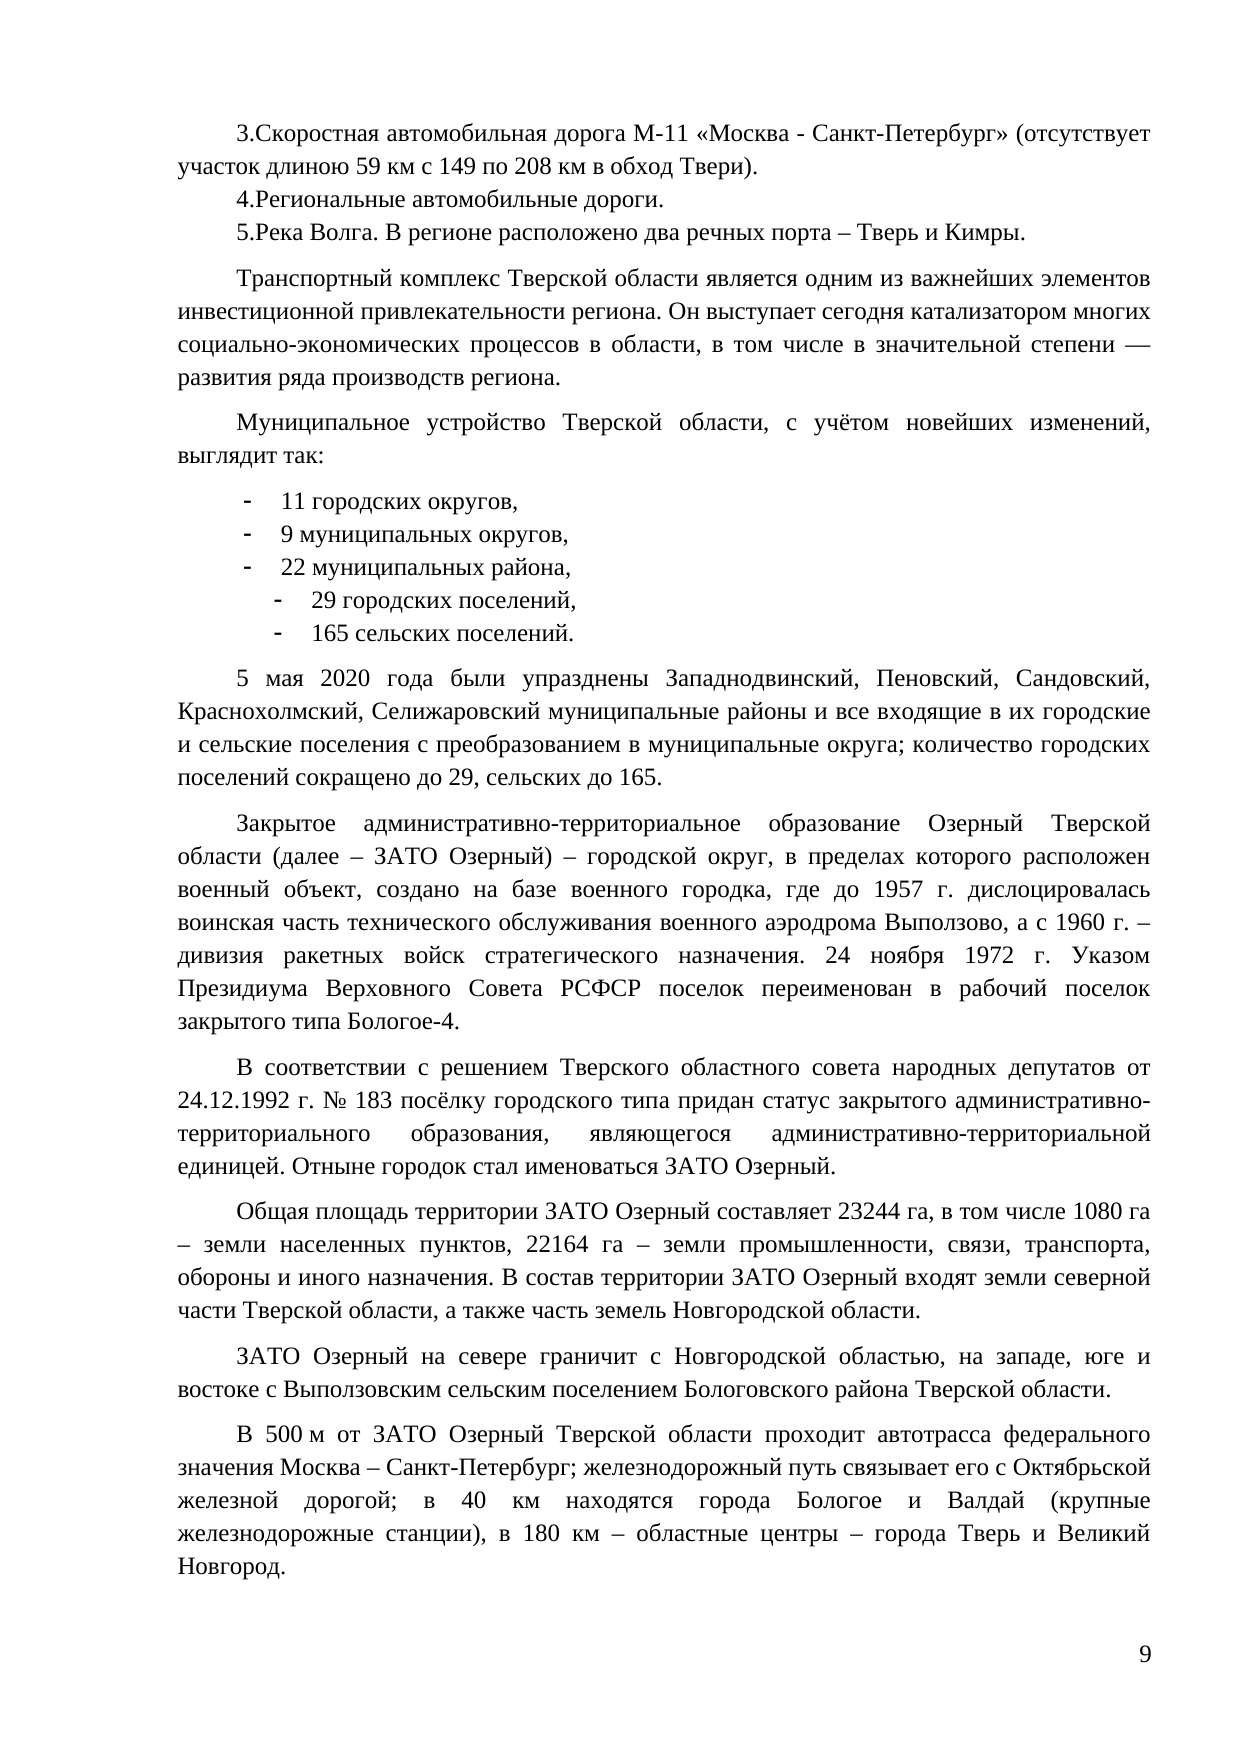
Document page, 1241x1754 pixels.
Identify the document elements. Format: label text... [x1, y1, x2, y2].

list 9 муниципальных округов, [243, 519, 1152, 548]
text 3.Скоростная автомобильная дорога М-11 «Москва - Санкт-Петербург» (отсутствует участок длиною 59 км с 149 по 208 км в обход Твери). [177, 118, 1152, 180]
list 165 сельских поселений. [274, 618, 1152, 647]
text Транспортный комплекс Тверской области является одним из важнейших элементов инвестиционной привлекательности региона. Он выступает сегодня катализатором многих социально-экономических процессов в области, в том числе в значительной степени — развития ряда производств региона. [177, 263, 1152, 391]
text ЗАТО Озерный на севере граничит с Новгородской областью, на западе, юге и востоке с Выползовским сельским поселением Бологовского района Тверской области. [177, 1341, 1152, 1403]
text В от ЗАТО Озерный Тверской области проходит автотрасса федерального значения Москва – Санкт-Петербург; железнодорожный путь связывает его с Октябрьской железной дорогой; в находятся города Бологое и Валдай (крупные железнодорожные станции), в – областные центры – города Тверь и Великий Новгород. [177, 1419, 1152, 1580]
list 11 городских округов, [243, 486, 1152, 514]
text 5 мая 2020 года были упразднены Западнодвинский, Пеновский, Сандовский, Краснохолмский, Селижаровский муниципальные районы и все входящие в их городские и сельские поселения с преобразованием в муниципальные округа; количество городских поселений сокращено до 29, сельских до 165. [177, 663, 1152, 791]
list 29 городских поселений, [274, 585, 1152, 614]
text 5.Река Волга. В регионе расположено два речных порта – Тверь и Кимры. [177, 217, 1152, 246]
text Общая площадь территории ЗАТО Озерный составляет 23244 га, в том числе 1080 га – земли населенных пунктов, 22164 га – земли промышленности, связи, транспорта, обороны и иного назначения. В состав территории ЗАТО Озерный входят земли северной части Тверской области, а также часть земель Новгородской области. [177, 1196, 1152, 1324]
text В соответствии с решением Тверского областного совета народных депутатов от 24.12.1992 г. № 183 посёлку городского типа придан статус закрытого административно-территориального образования, являющегося административно-территориальной единицей. Отныне городок стал именоваться ЗАТО Озерный. [177, 1052, 1152, 1179]
text Муниципальное устройство Тверской области, с учётом новейших изменений, выглядит так: [177, 407, 1152, 469]
text 4.Региональные автомобильные дороги. [177, 184, 1152, 213]
text Закрытое административно-территориальное образование Озерный Тверской области (далее – ЗАТО Озерный) – городской округ, в пределах которого расположен военный объект, создано на базе военного городка, где до . дислоцировалась воинская часть технического обслуживания военного аэродрома Выползово, а с . – дивизия ракетных войск стратегического назначения. 24 ноября . Указом Президиума Верховного Совета РСФСР поселок переименован в рабочий поселок закрытого типа Бологое-4. [177, 808, 1152, 1035]
list 22 муниципальных района, [243, 552, 1152, 581]
